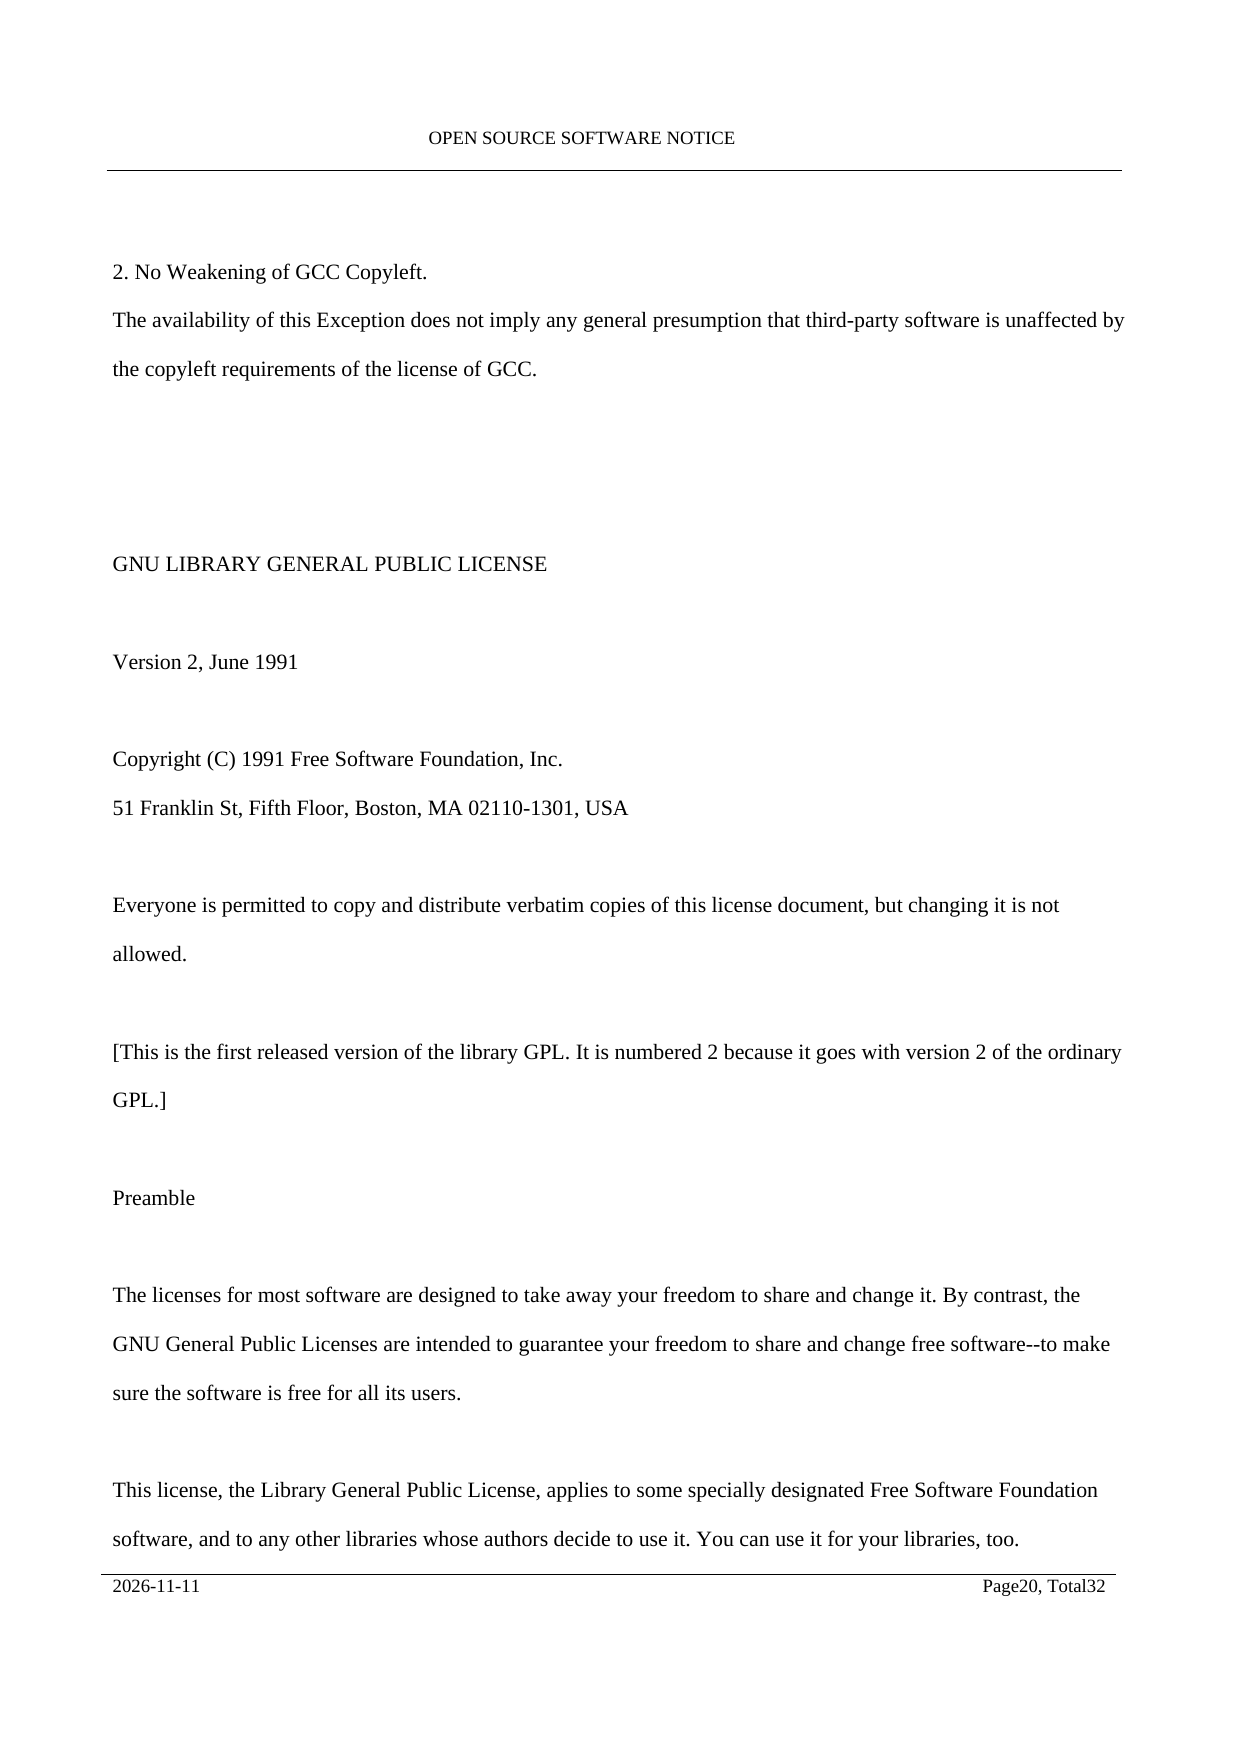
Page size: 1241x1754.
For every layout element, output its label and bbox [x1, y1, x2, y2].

text [112, 206, 1128, 1555]
